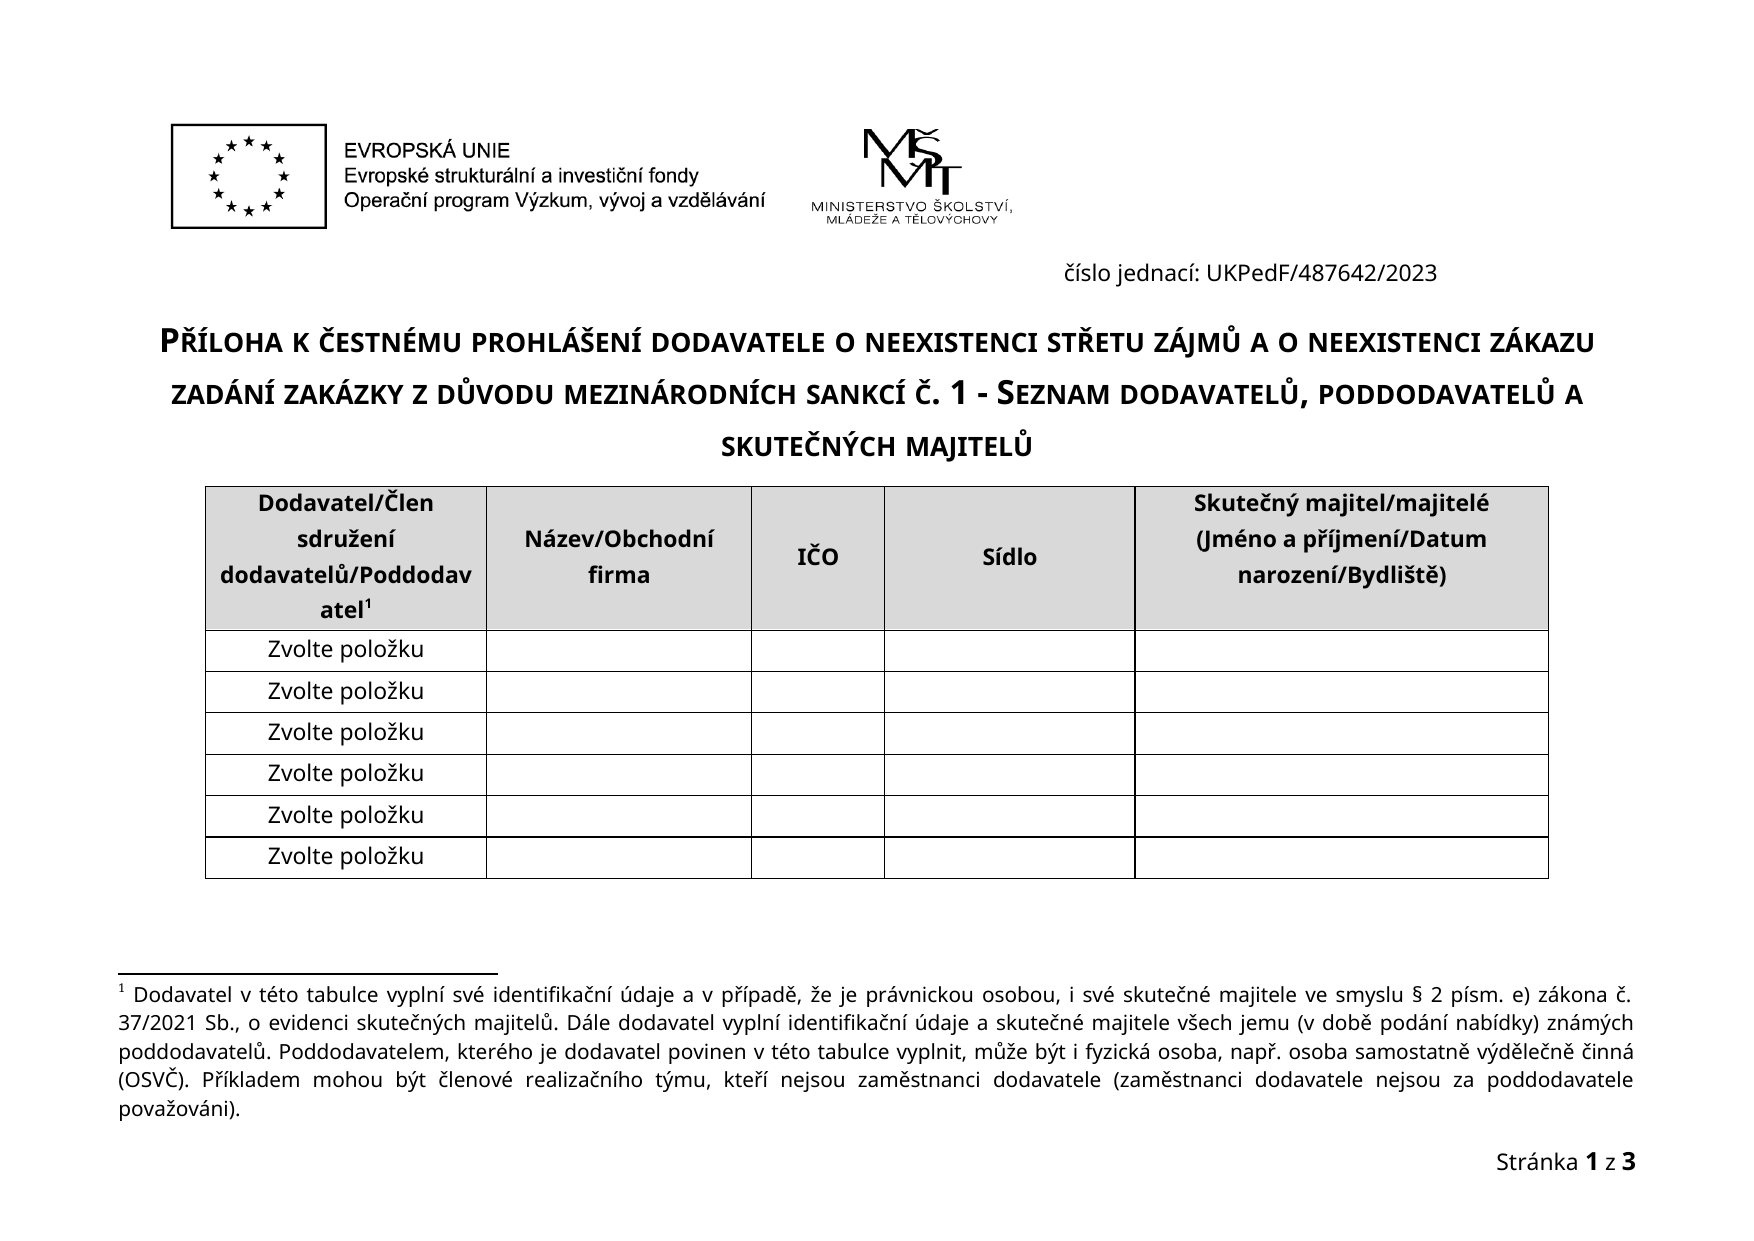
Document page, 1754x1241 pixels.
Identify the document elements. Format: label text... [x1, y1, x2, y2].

table_cell [1136, 672, 1548, 712]
table_cell [1136, 713, 1548, 754]
table_cell [206, 713, 486, 754]
table_cell [885, 796, 1134, 836]
table_cell [752, 672, 884, 712]
table_cell [752, 755, 884, 795]
table_header Název/Obchodní firma [487, 487, 751, 629]
table_cell [885, 672, 1134, 712]
table_header Dodavatel/Člen sdružení dodavatelů/Poddodavatel [206, 487, 486, 629]
text Příloha k čestnému prohlášení dodavatele o neexistenci střetu zájmů a o neexistenci zákazu zadání zakázky z důvodu mezinárodních sankcí č. 1 - Seznam dodavatelů, poddodavatelů a skutečných majitelů [118, 317, 1636, 466]
table_header IČO [752, 487, 884, 629]
table_cell [206, 838, 486, 878]
table_cell [885, 631, 1134, 671]
table_cell [487, 631, 751, 671]
table_cell [752, 838, 884, 878]
table_cell [487, 755, 751, 795]
table_cell [206, 796, 486, 836]
table_cell [1136, 796, 1548, 836]
picture [118, 71, 1064, 281]
table_cell [1136, 838, 1548, 878]
table_cell [487, 796, 751, 836]
table_cell [1136, 631, 1548, 671]
table_cell [487, 713, 751, 754]
table_cell [885, 838, 1134, 878]
table_cell [752, 713, 884, 754]
table_cell [206, 672, 486, 712]
table_cell [206, 755, 486, 795]
table_header Sídlo [885, 487, 1134, 629]
table_cell [752, 796, 884, 836]
table_cell [487, 838, 751, 878]
table_cell [752, 631, 884, 671]
table_header Skutečný majitel/majitelé (Jméno a příjmení/Datum narození/Bydliště) [1136, 487, 1548, 629]
table_cell [885, 713, 1134, 754]
table_cell [1136, 755, 1548, 795]
table_cell [487, 672, 751, 712]
table_cell [206, 631, 486, 671]
table_cell [885, 755, 1134, 795]
